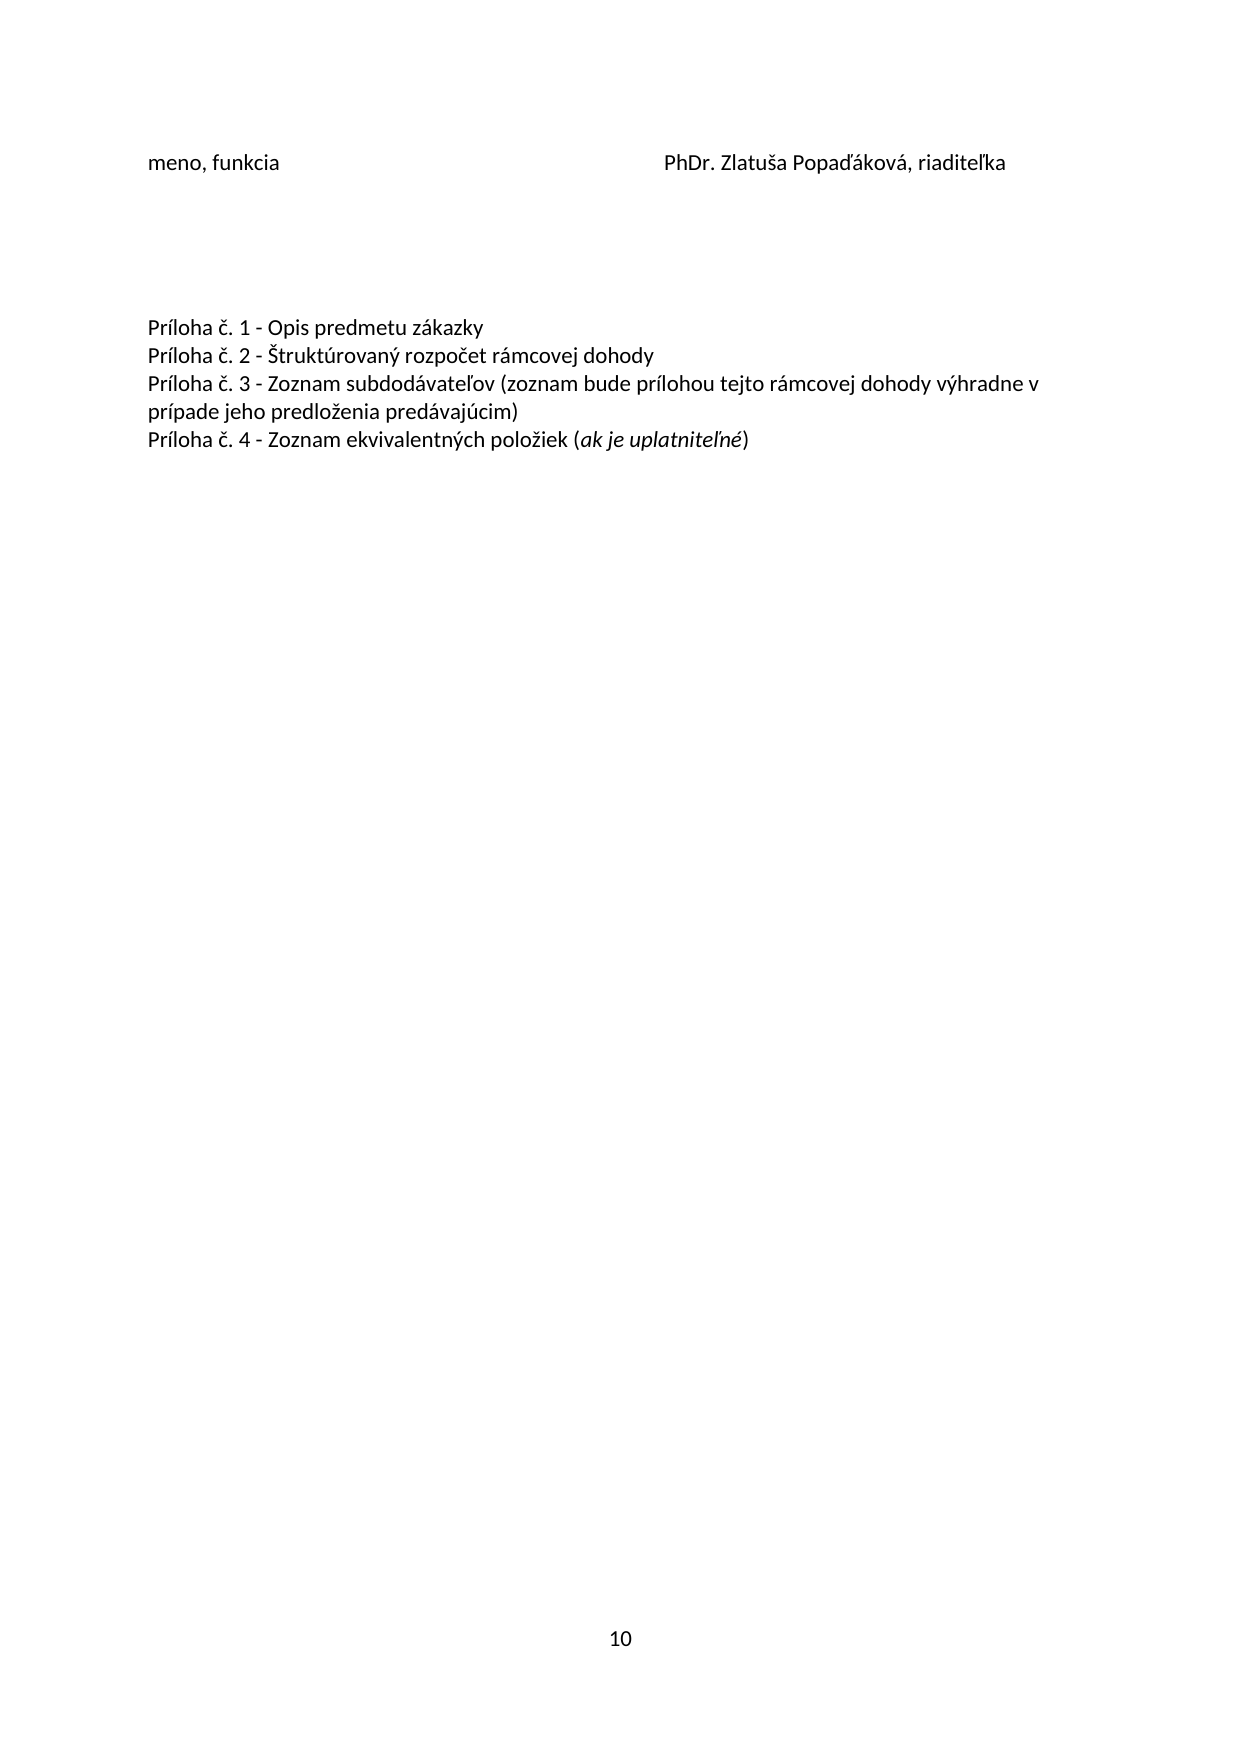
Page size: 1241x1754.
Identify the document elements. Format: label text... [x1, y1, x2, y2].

text Príloha č. 4 - Zoznam ekvivalentných položiek (ak je uplatniteľné) [148, 425, 1093, 453]
text meno, funkcia PhDr. Zlatuša Popaďáková, riaditeľka [148, 148, 1093, 176]
text Príloha č. 1 - Opis predmetu zákazky [148, 313, 1093, 341]
text Príloha č. 2 - Štruktúrovaný rozpočet rámcovej dohody [148, 341, 1093, 369]
text Príloha č. 3 - Zoznam subdodávateľov (zoznam bude prílohou tejto rámcovej dohody výhradne v prípade jeho predloženia predávajúcim) [148, 369, 1093, 425]
